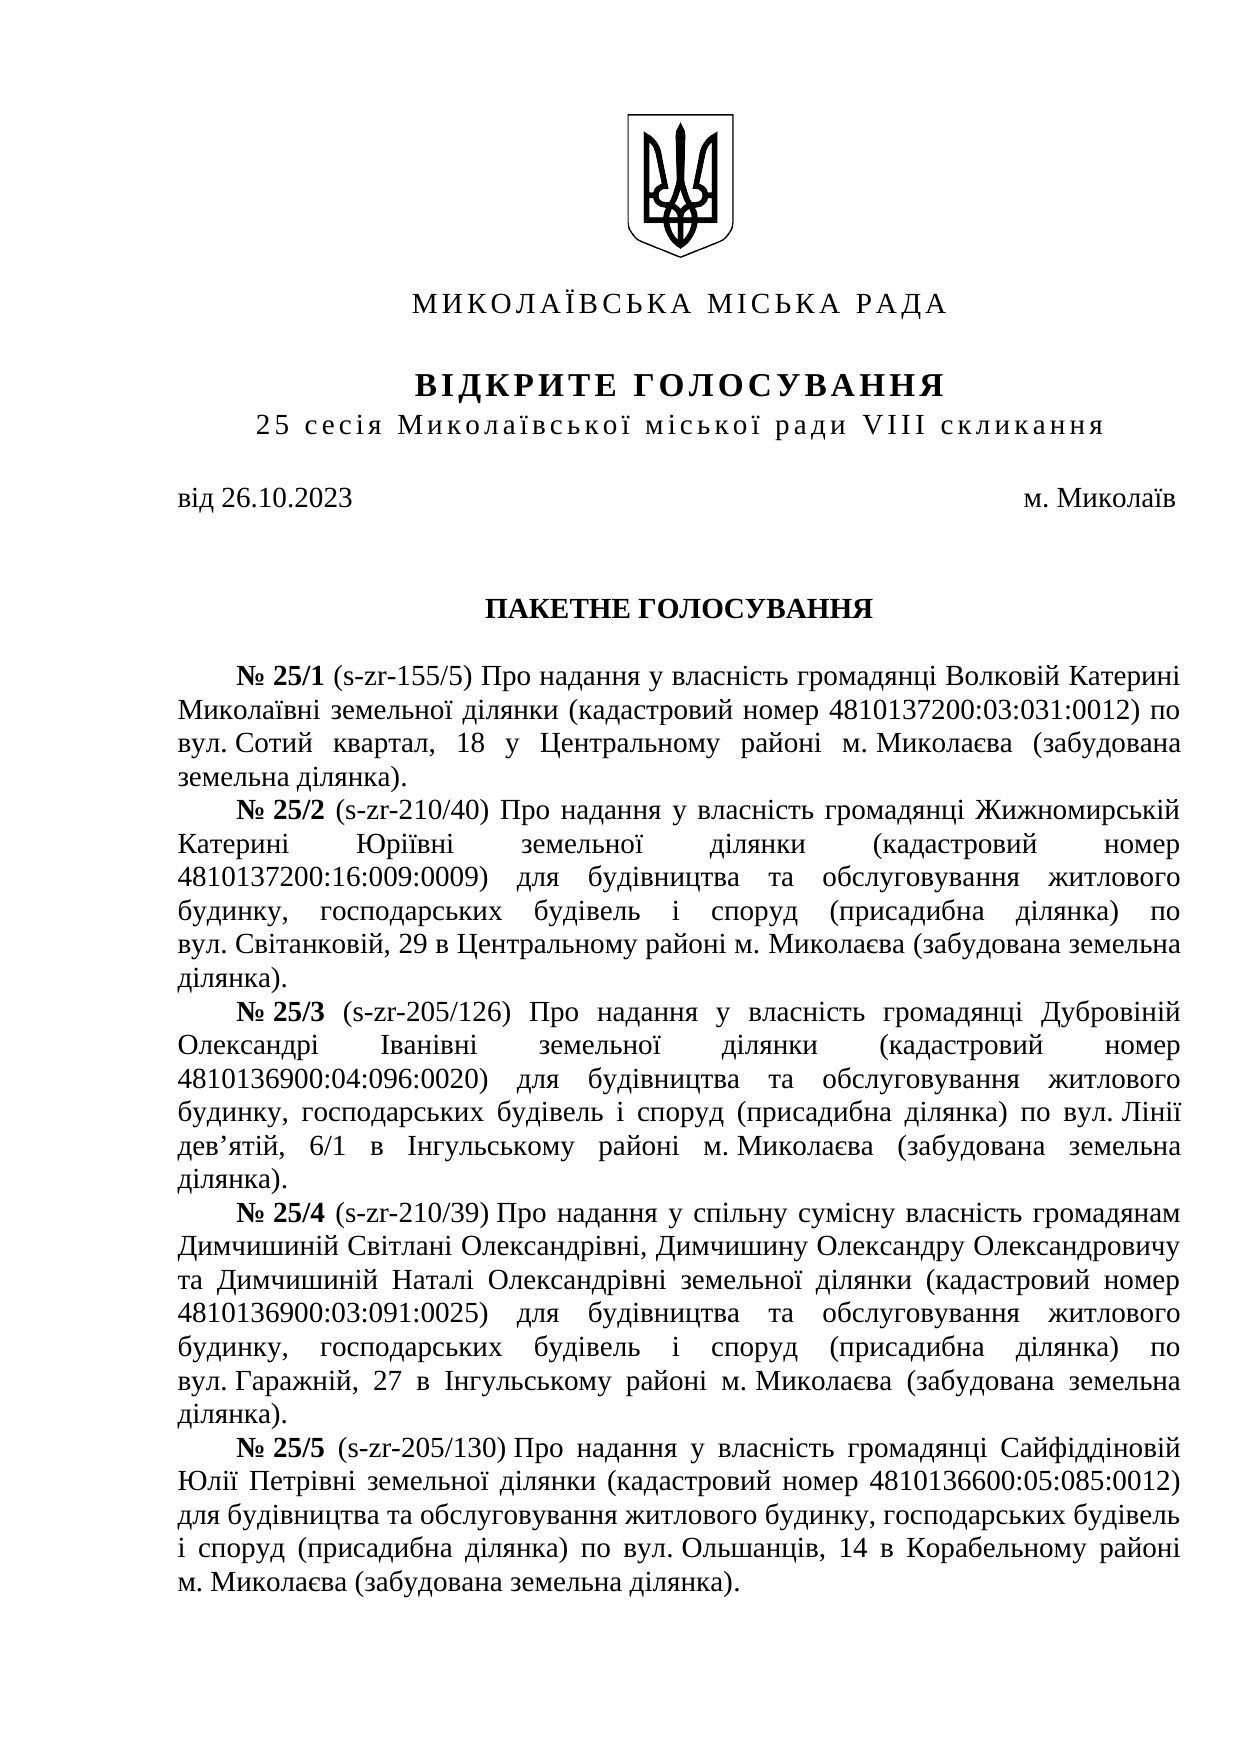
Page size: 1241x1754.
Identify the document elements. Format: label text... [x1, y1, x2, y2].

text № 25/1 (s-zr-155/5) Про надання у власність громадянці Волковій Катерині Миколаївні земельної ділянки (кадастровий номер 4810137200:03:031:0012) по вул. Сотий квартал, 18 у Центральному районі м. Миколаєва (забудована земельна ділянка). [400, 725, 1181, 792]
text № 25/2 (s-zr-210/40) Про надання у власність громадянці Жижномирській Катерині Юріївні земельної ділянки (кадастровий номер 4810137200:16:009:0009) для будівництва та обслуговування житлового будинку, господарських будівель і споруд (присадибна ділянка) по вул. Світанковій, 29 в Центральному районі м. Миколаєва (забудована земельна ділянка). [177, 792, 1181, 994]
text ВІДКРИТЕ ГОЛОСУВАННЯ [177, 365, 1181, 403]
text ПАКЕТНЕ ГОЛОСУВАННЯ [177, 591, 1181, 625]
text № 25/4 (s-zr-210/39) Про надання у спільну сумісну власність громадянам Димчишиній Світлані Олександрівні, Димчишину Олександру Олександровичу та Димчишиній Наталі Олександрівні земельної ділянки (кадастровий номер 4810136900:03:091:0025) для будівництва та обслуговування житлового будинку, господарських будівель і споруд (присадибна ділянка) по вул. Гаражній, 27 в Інгульському районі м. Миколаєва (забудована земельна ділянка). [177, 1195, 1181, 1430]
text від 26.10.2023 м. Миколаїв [177, 481, 1181, 514]
text МИКОЛАЇВСЬКА МІСЬКА РАДА [177, 286, 1181, 319]
text № 25/5 (s-zr-205/130) Про надання у власність громадянці Сайфіддіновій Юлії Петрівні земельної ділянки (кадастровий номер 4810136600:05:085:0012) для будівництва та обслуговування житлового будинку, господарських будівель і споруд (присадибна ділянка) по вул. Ольшанців, 14 в Корабельному районі м. Миколаєва (забудована земельна ділянка). [177, 1430, 1181, 1597]
text 25 сесія Миколаївської міської ради VIII скликання [177, 407, 1181, 440]
text № 25/3 (s-zr-205/126) Про надання у власність громадянці Дубровіній Олександрі Іванівні земельної ділянки (кадастровий номер 4810136900:04:096:0020) для будівництва та обслуговування житлового будинку, господарських будівель і споруд (присадибна ділянка) по вул. Лінії девʼятій, 6/1 в Інгульському районі м. Миколаєва (забудована земельна ділянка). [177, 994, 1181, 1195]
